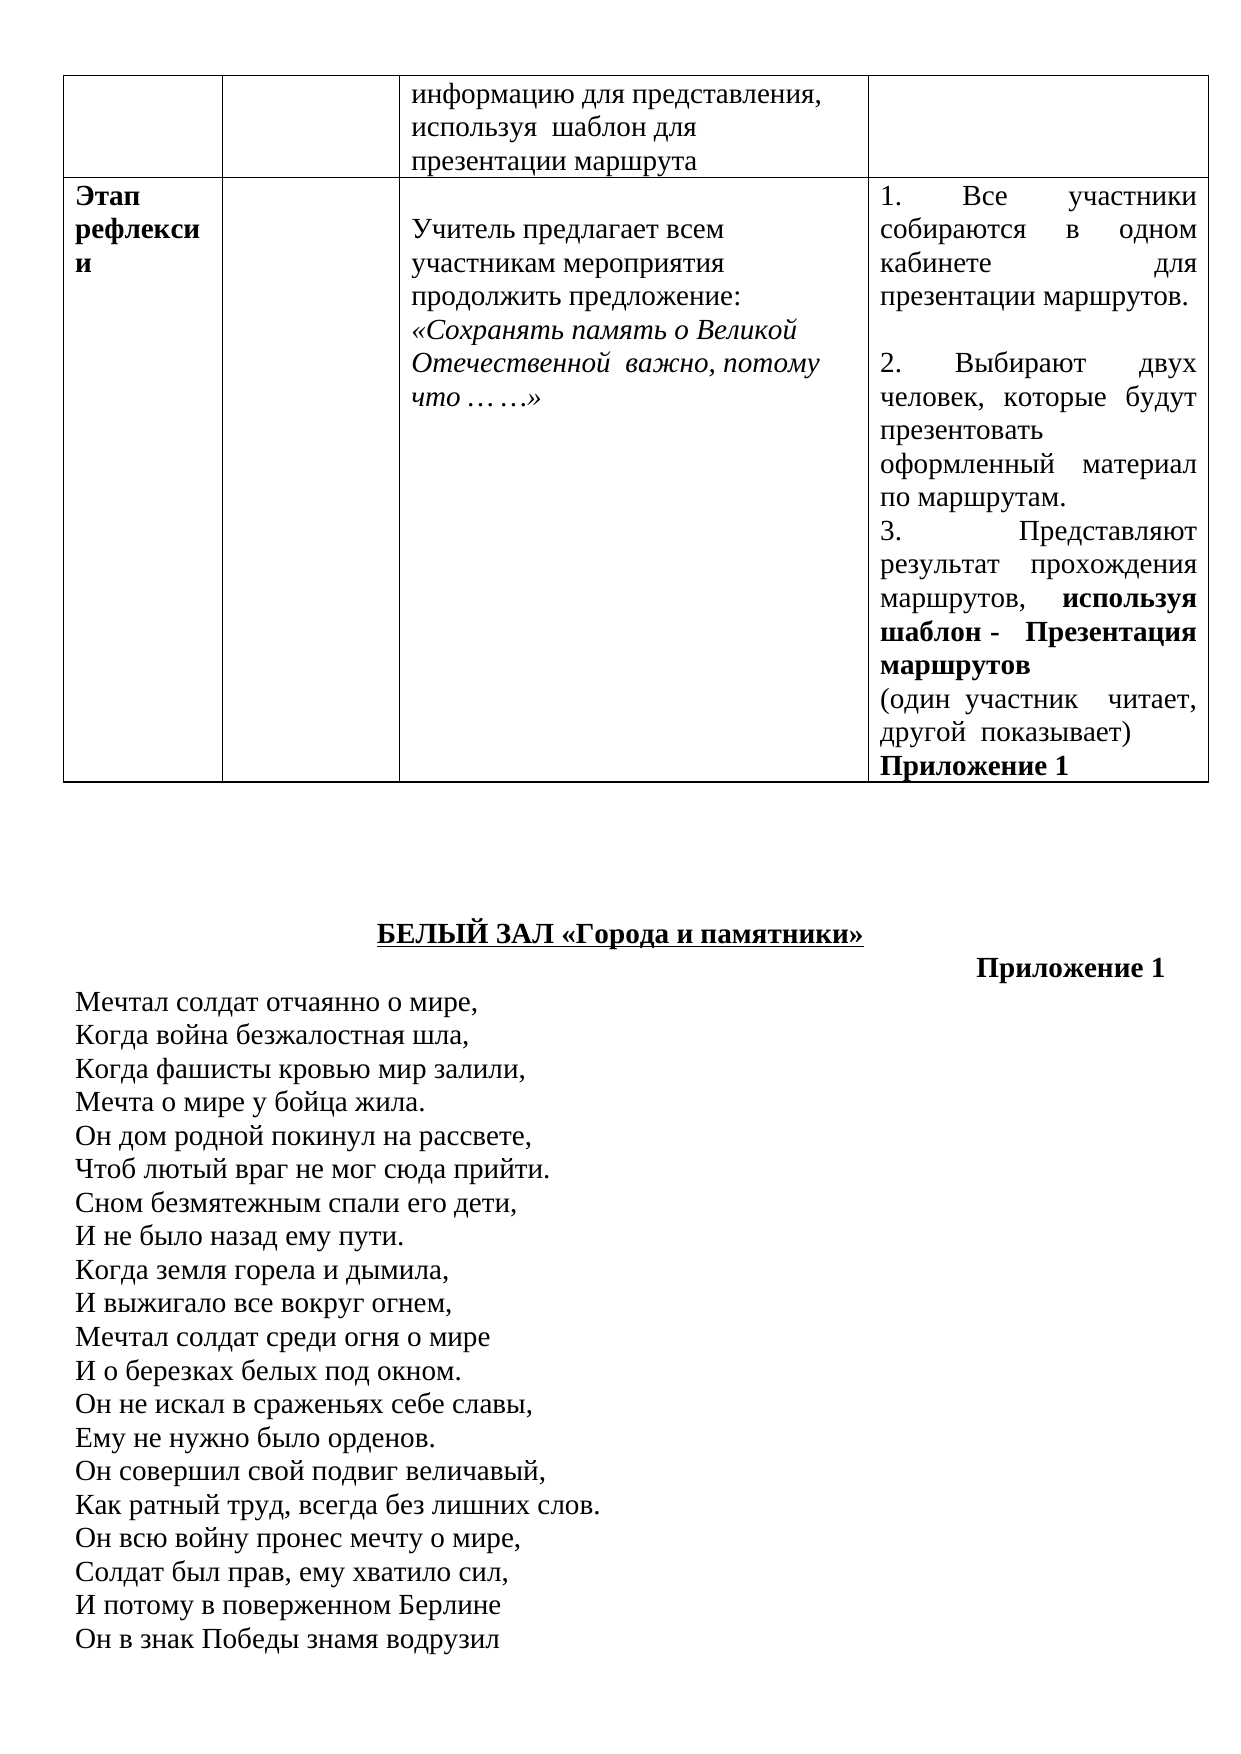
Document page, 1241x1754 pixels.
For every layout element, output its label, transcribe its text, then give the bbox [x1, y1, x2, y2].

text Как ратный труд, всегда без лишних слов. [75, 1487, 1165, 1520]
text Он в знак Победы знамя водрузил [75, 1621, 1165, 1654]
table_cell [223, 76, 399, 177]
text Ему не нужно было орденов. [75, 1420, 1165, 1453]
table_cell 1. Все участники собираются в одном кабинете для презентации маршрутов. 2. Выбирают двух человек, которые будут презентовать оформленный материал по маршрутам. 3. Представляют результат прохождения маршрутов, используя шаблон - Презентация маршрутов (один участник читает, другой показывает) Приложение 1 [869, 178, 1208, 781]
text Он не искал в сраженьях себе славы, [75, 1386, 1165, 1420]
text Когда земля горела и дымила, [75, 1252, 1165, 1286]
text БЕЛЫЙ ЗАЛ «Города и памятники» [75, 917, 1165, 950]
table_cell [223, 178, 399, 781]
text Приложение 1 [75, 950, 1165, 984]
text Мечтал солдат среди огня о мире [75, 1319, 1165, 1353]
text И о березках белых под окном. [75, 1353, 1165, 1386]
text Чтоб лютый враг не мог сюда прийти. [75, 1151, 1165, 1185]
text Мечта о мире у бойца жила. [75, 1084, 1165, 1118]
text Он всю войну пронес мечту о мире, [75, 1520, 1165, 1554]
text Он дом родной покинул на рассвете, [75, 1118, 1165, 1151]
text И потому в поверженном Берлине [75, 1587, 1165, 1621]
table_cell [869, 76, 1208, 177]
text И не было назад ему пути. [75, 1218, 1165, 1252]
table_cell Учитель предлагает всем участникам мероприятия продолжить предложение: «Сохранять память о Великой Отечественной важно, потому что … …» [400, 178, 868, 781]
table_cell Этап рефлексии [64, 178, 222, 781]
text Мечтал солдат отчаянно о мире, [75, 984, 1165, 1017]
text Когда война безжалостная шла, [75, 1017, 1165, 1051]
text Когда фашисты кровью мир залили, [75, 1051, 1165, 1084]
text Сном безмятежным спали его дети, [75, 1185, 1165, 1218]
table_cell [64, 76, 222, 177]
text Он совершил свой подвиг величавый, [75, 1453, 1165, 1487]
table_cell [400, 76, 868, 177]
text И выжигало все вокруг огнем, [75, 1286, 1165, 1319]
text Солдат был прав, ему хватило сил, [75, 1554, 1165, 1587]
